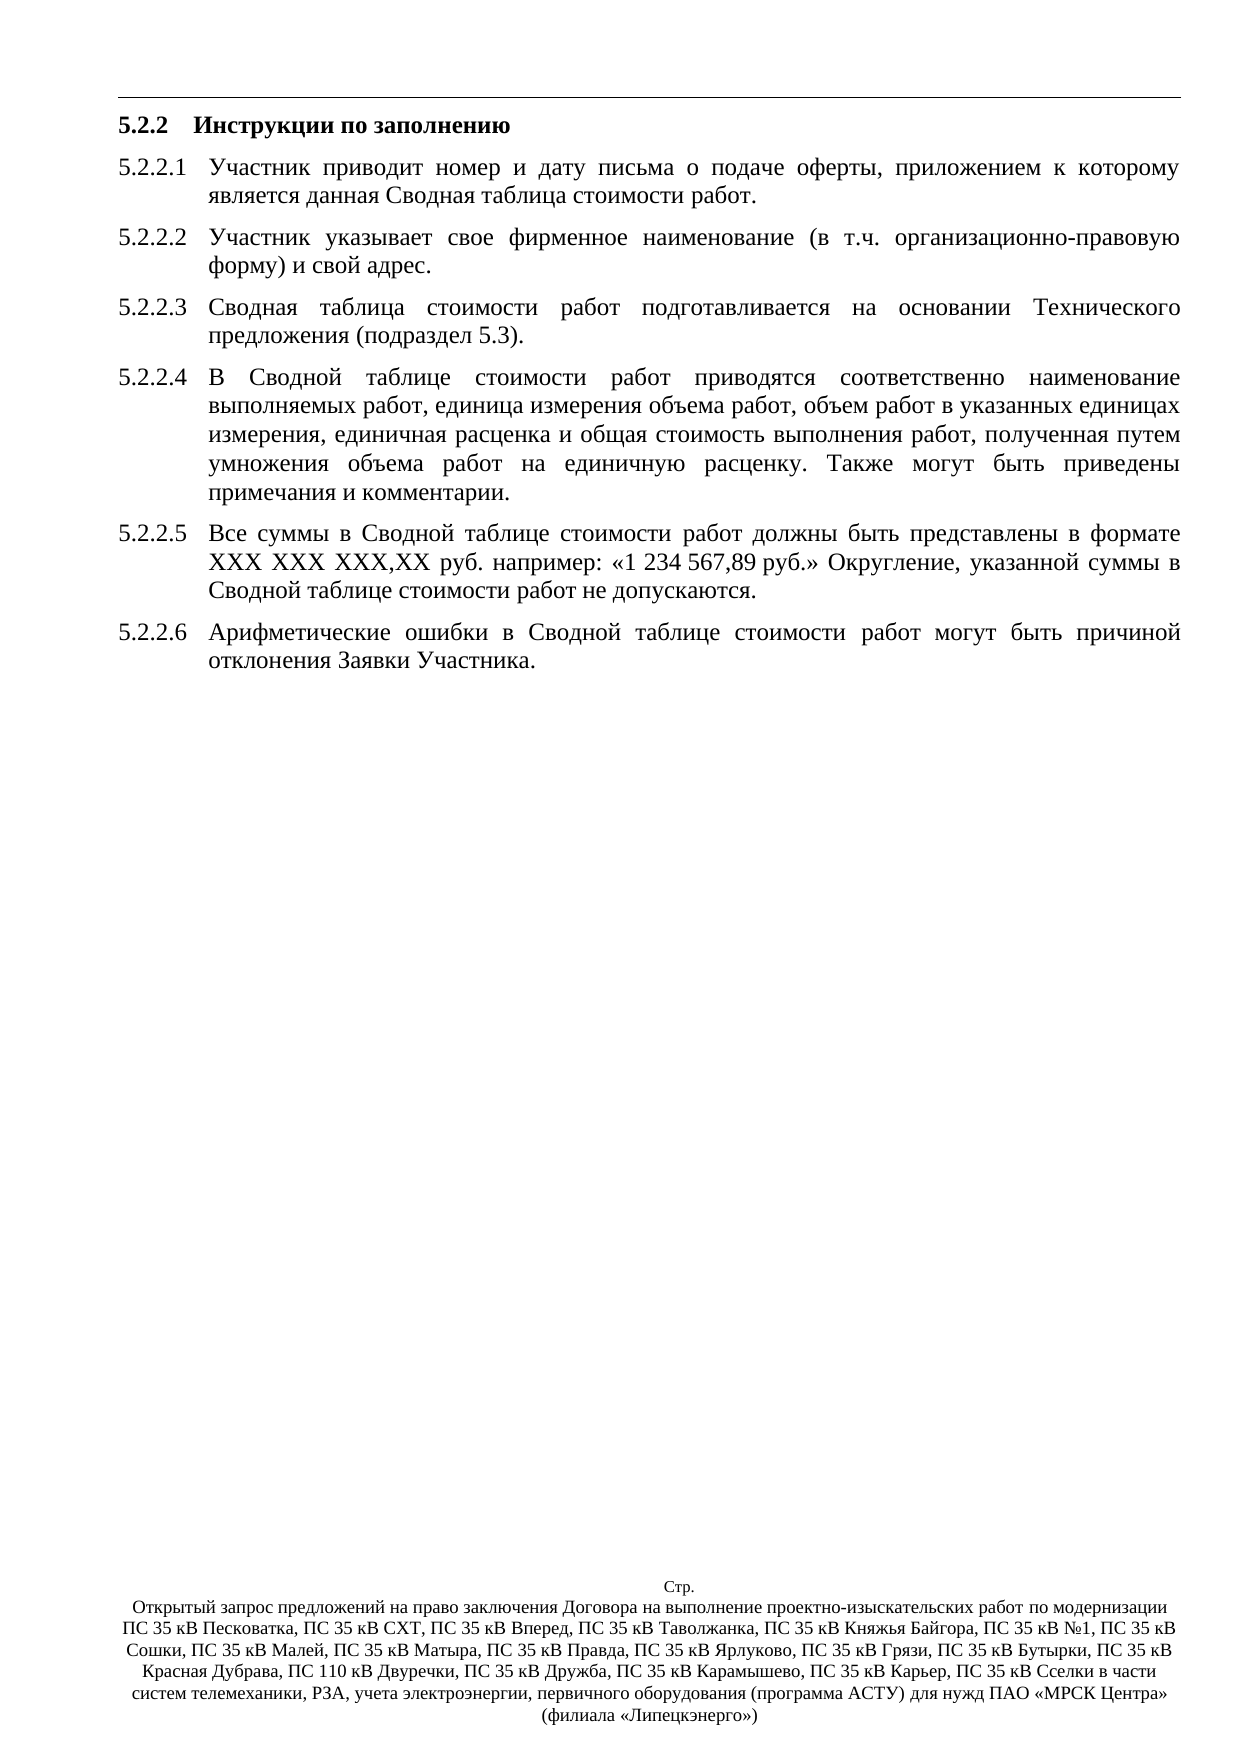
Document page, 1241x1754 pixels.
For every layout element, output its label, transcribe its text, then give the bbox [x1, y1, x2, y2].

list Арифметические ошибки в Сводной таблице стоимости работ могут быть причиной отклонения Заявки Участника. [118, 617, 1181, 674]
list Участник указывает свое фирменное наименование (в т.ч. организационно-правовую форму) и свой адрес. [118, 222, 1181, 279]
list Участник приводит номер и дату письма о подаче оферты, приложением к которому является данная Сводная таблица стоимости работ. [118, 152, 1181, 209]
list В Сводной таблице стоимости работ приводятся соответственно наименование выполняемых работ, единица измерения объема работ, объем работ в указанных единицах измерения, единичная расценка и общая стоимость выполнения работ, полученная путем умножения объема работ на единичную расценку. Также могут быть приведены примечания и комментарии. [118, 362, 1181, 506]
subtitle Инструкции по заполнению [118, 111, 1181, 139]
list Все суммы в Сводной таблице стоимости работ должны быть представлены в формате XXX XXX XXX,XX руб. например: «1 234 567,89 руб.» Округление, указанной суммы в Сводной таблице стоимости работ не допускаются. [118, 518, 1181, 604]
list Сводная таблица стоимости работ подготавливается на основании Технического предложения (подраздел 5.3). [118, 292, 1181, 349]
